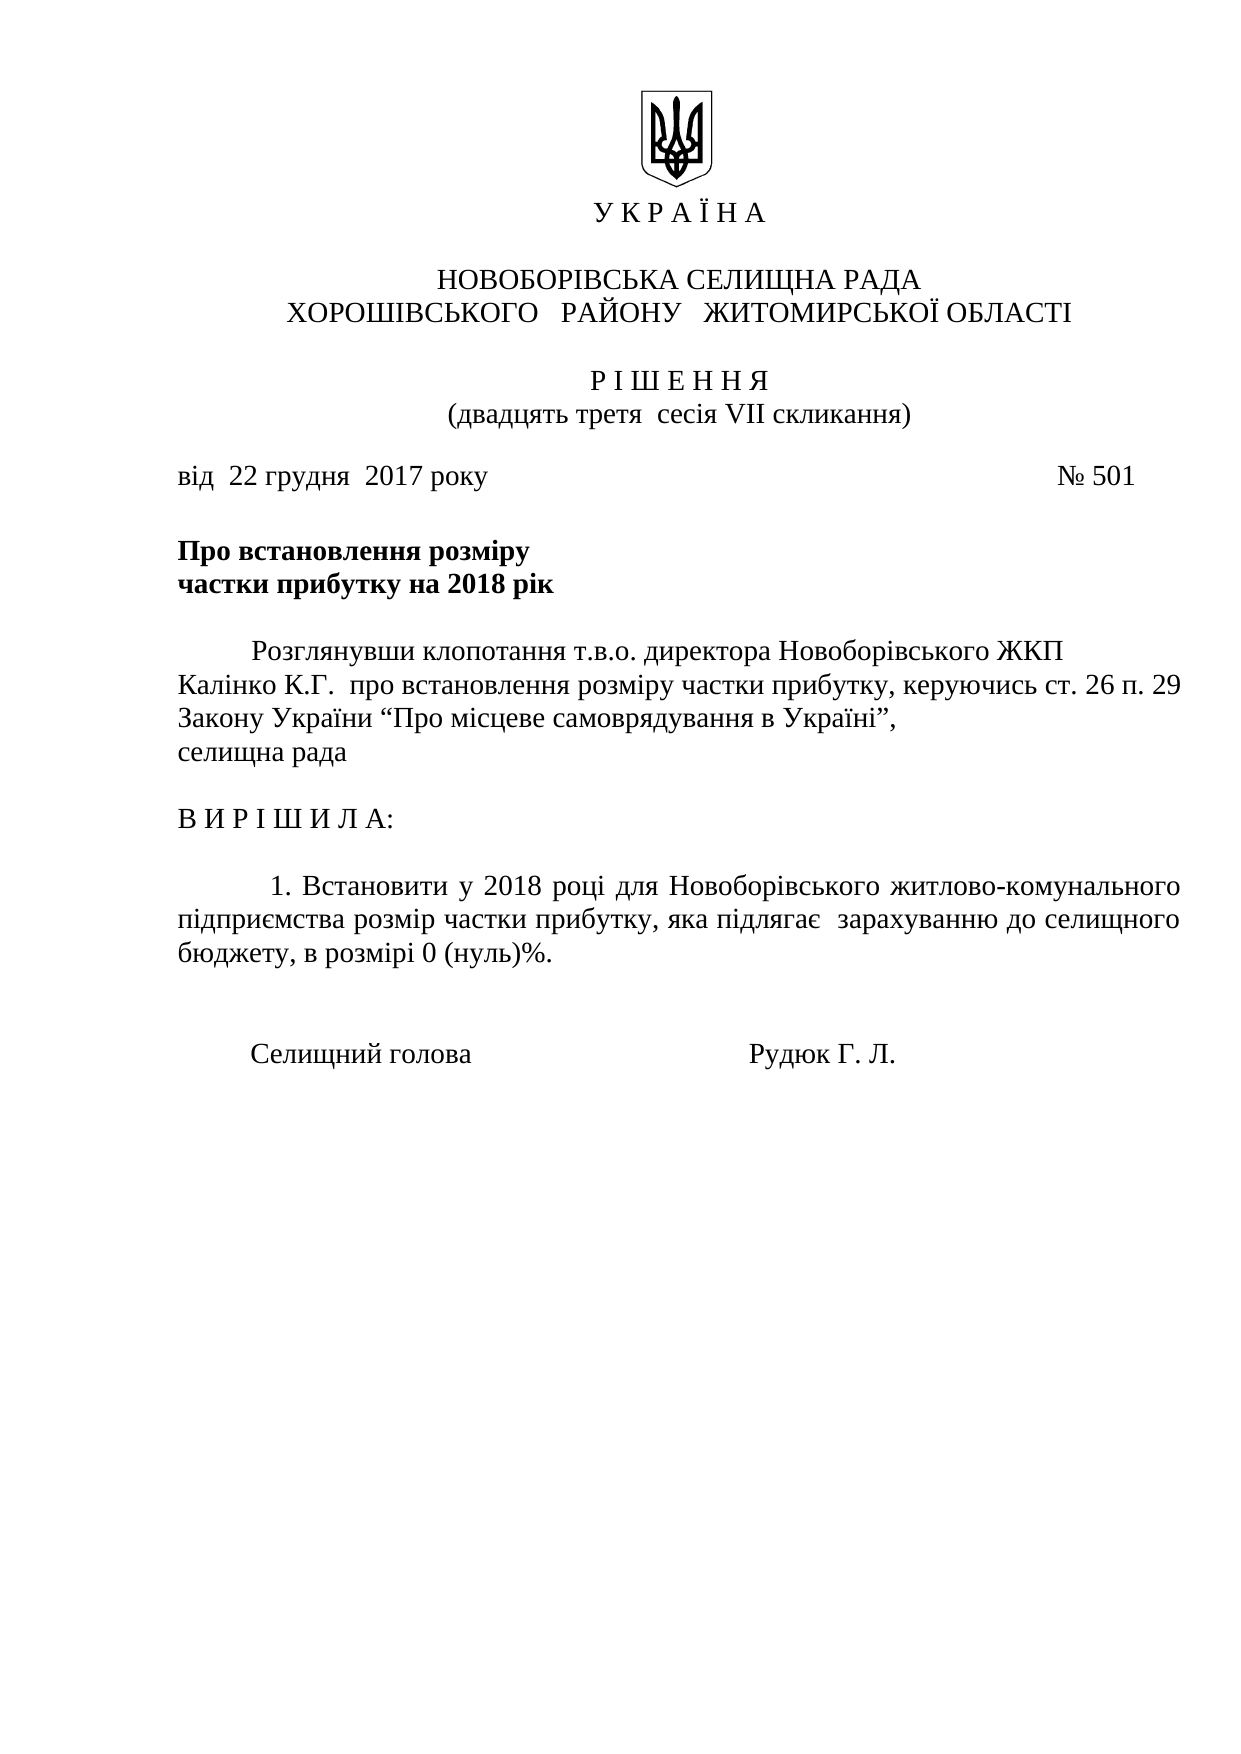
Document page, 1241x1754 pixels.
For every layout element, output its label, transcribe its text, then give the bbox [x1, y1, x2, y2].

text Р І Ш Е Н Н Я [177, 363, 1181, 396]
text від 22 грудня 2017 року № 501 [177, 458, 1181, 492]
text селищна рада [177, 734, 1181, 767]
text Калінко К.Г. про встановлення розміру частки прибутку, керуючись ст. 26 п. 29 Закону України “Про місцеве самоврядування в Україні”, [177, 667, 1181, 734]
text (двадцять третя сесія VIІ скликання) [177, 396, 1181, 430]
text Розглянувши клопотання т.в.о. директора Новоборівського ЖКП [177, 633, 1181, 667]
text частки прибутку на 2018 рік [177, 566, 1181, 600]
picture [634, 87, 720, 195]
text ХОРОШІВСЬКОГО РАЙОНУ ЖИТОМИРСЬКОЇ ОБЛАСТІ [177, 296, 1181, 329]
text НОВОБОРІВСЬКА СЕЛИЩНА РАДА [177, 262, 1181, 296]
text Про встановлення розміру [177, 533, 1181, 566]
text У К Р А Ї Н А [177, 195, 1181, 228]
text 1. Встановити у 2018 році для Новоборівського житлово-комунального підприємства розмір частки прибутку, яка підлягає зарахуванню до селищного бюджету, в розмірі 0 (нуль)%. [177, 868, 1181, 969]
text В И Р І Ш И Л А: [177, 801, 1181, 834]
text Селищний голова Рудюк Г. Л. [177, 1036, 1181, 1069]
